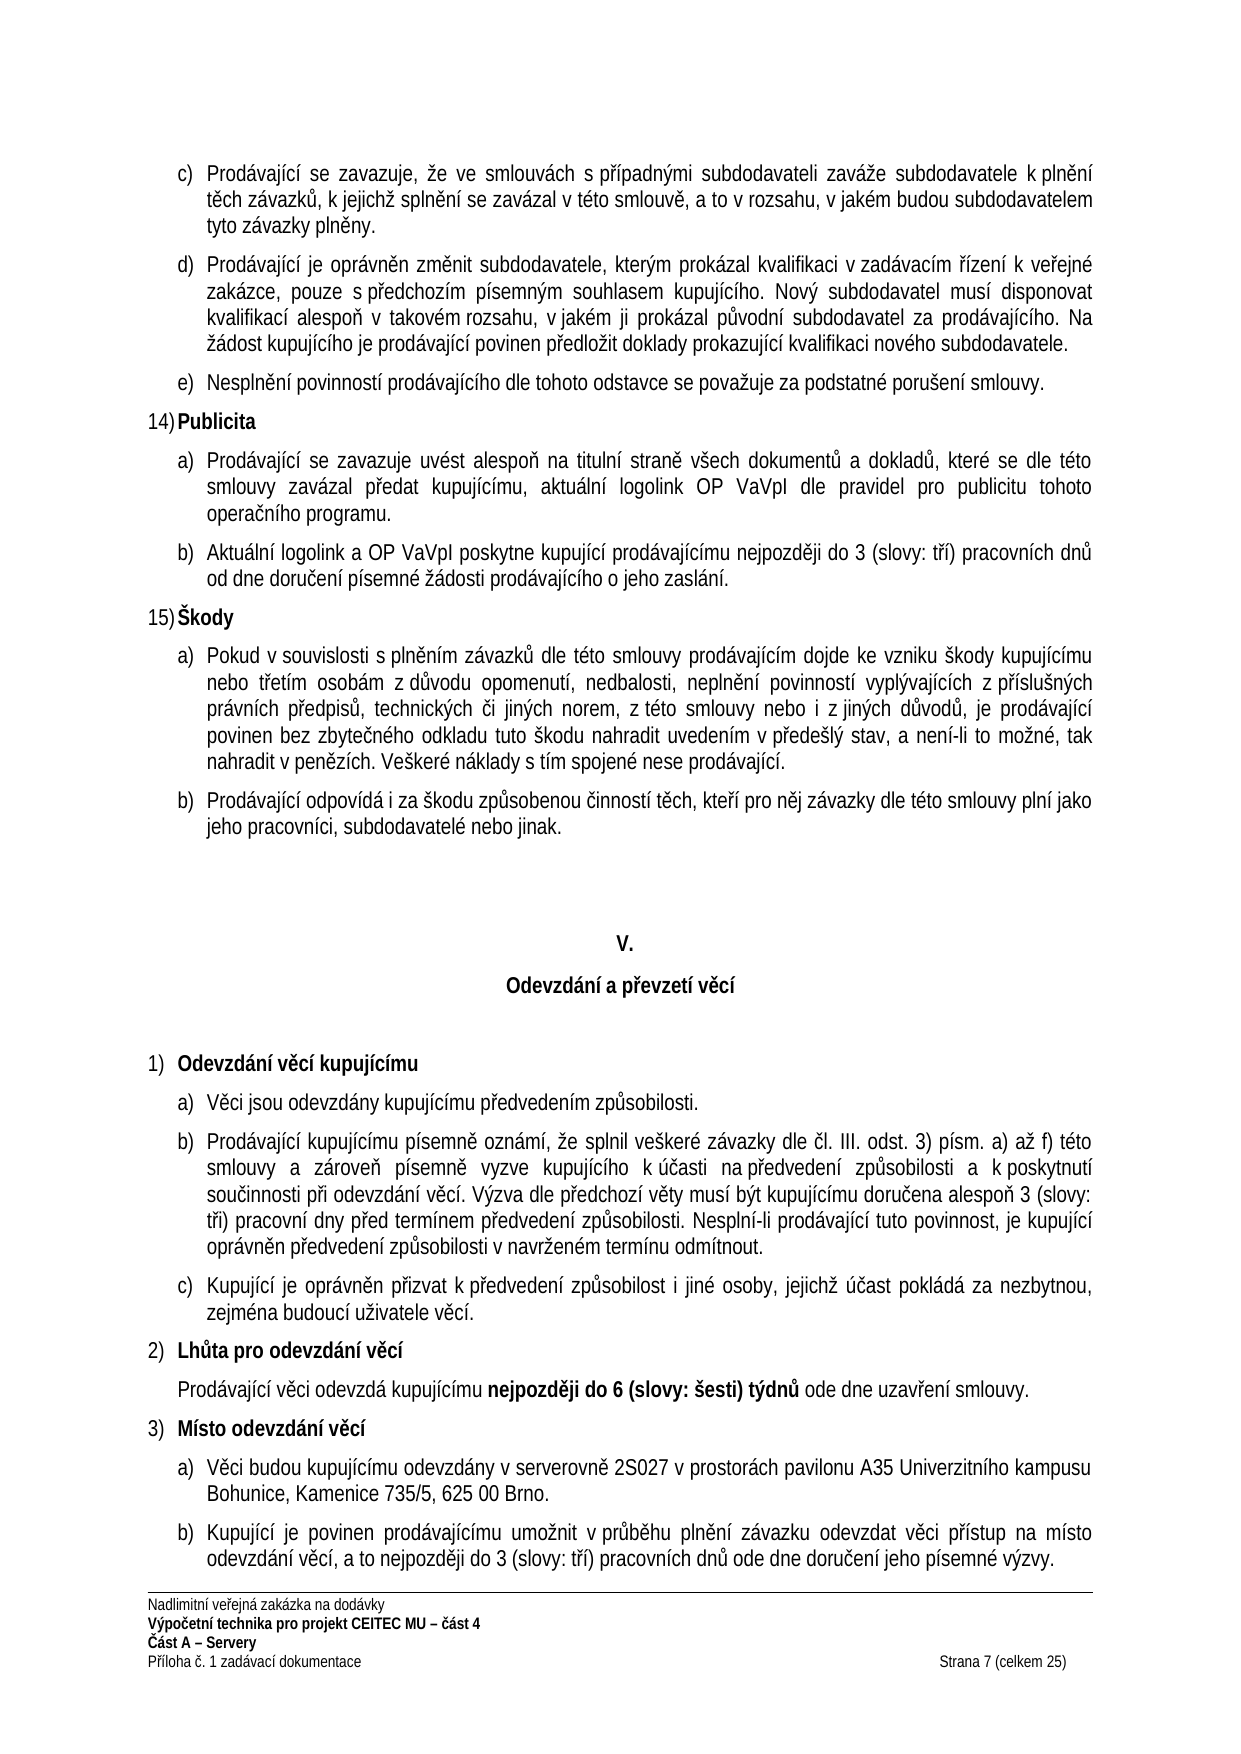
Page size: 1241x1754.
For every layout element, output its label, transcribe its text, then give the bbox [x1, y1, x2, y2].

list Věci jsou odevzdány kupujícímu předvedením způsobilosti. [177, 1089, 1093, 1115]
list Kupující je oprávněn přizvat k předvedení způsobilost i jiné osoby, jejichž účast pokládá za nezbytnou, zejména budoucí uživatele věcí. [177, 1272, 1093, 1325]
list Prodávající se zavazuje uvést alespoň na titulní straně všech dokumentů a dokladů, které se dle této smlouvy zavázal předat kupujícímu, aktuální logolink OP VaVpI dle pravidel pro publicitu tohoto operačního programu. [177, 447, 1093, 526]
list Škody [148, 604, 1093, 630]
list Nesplnění povinností prodávajícího dle tohoto odstavce se považuje za podstatné porušení smlouvy. [177, 369, 1093, 396]
list Publicita [148, 408, 1093, 434]
list Věci budou kupujícímu odevzdány v serverovně 2S027 v prostorách pavilonu A35 Univerzitního kampusu Bohunice, Kamenice 735/5, 625 00 Brno. [177, 1454, 1093, 1507]
text Odevzdání a převzetí věcí [148, 972, 1093, 999]
list Aktuální logolink a OP VaVpI poskytne kupující prodávajícímu nejpozději do 3 (slovy: tří) pracovních dnů od dne doručení písemné žádosti prodávajícího o jeho zaslání. [177, 538, 1093, 591]
list Kupující je povinen prodávajícímu umožnit v průběhu plnění závazku odevzdat věci přístup na místo odevzdání věcí, a to nejpozději do 3 (slovy: tří) pracovních dnů ode dne doručení jeho písemné výzvy. [177, 1519, 1093, 1572]
list Prodávající je oprávněn změnit subdodavatele, kterým prokázal kvalifikaci v zadávacím řízení k veřejné zakázce, pouze s předchozím písemným souhlasem kupujícího. Nový subdodavatel musí disponovat kvalifikací alespoň v takovém rozsahu, v jakém ji prokázal původní subdodavatel za prodávajícího. Na žádost kupujícího je prodávající povinen předložit doklady prokazující kvalifikaci nového subdodavatele. [177, 251, 1093, 357]
list Odevzdání věcí kupujícímu [148, 1050, 1093, 1076]
list Prodávající odpovídá i za škodu způsobenou činností těch, kteří pro něj závazky dle této smlouvy plní jako jeho pracovníci, subdodavatelé nebo jinak. [177, 787, 1093, 839]
list Pokud v souvislosti s plněním závazků dle této smlouvy prodávajícím dojde ke vzniku škody kupujícímu nebo třetím osobám z důvodu opomenutí, nedbalosti, neplnění povinností vyplývajících z příslušných právních předpisů, technických či jiných norem, z této smlouvy nebo i z jiných důvodů, je prodávající povinen bez zbytečného odkladu tuto škodu nahradit uvedením v předešlý stav, a není-li to možné, tak nahradit v penězích. Veškeré náklady s tím spojené nese prodávající. [177, 642, 1093, 774]
list Prodávající kupujícímu písemně oznámí, že splnil veškeré závazky dle čl. III. odst. 3) písm. a) až f) této smlouvy a zároveň písemně vyzve kupujícího k účasti na předvedení způsobilosti a k poskytnutí součinnosti při odevzdání věcí. Výzva dle předchozí věty musí být kupujícímu doručena alespoň 3 (slovy: tři) pracovní dny před termínem předvedení způsobilosti. Nesplní-li prodávající tuto povinnost, je kupující oprávněn předvedení způsobilosti v navrženém termínu odmítnout. [177, 1128, 1093, 1259]
list Prodávající se zavazuje, že ve smlouvách s případnými subdodavateli zaváže subdodavatele k plnění těch závazků, k jejichž splnění se zavázal v této smlouvě, a to v rozsahu, v jakém budou subdodavatelem tyto závazky plněny. [177, 160, 1093, 239]
list Lhůta pro odevzdání věcí [148, 1337, 1093, 1364]
list Místo odevzdání věcí [148, 1415, 1093, 1441]
text Prodávající věci odevzdá kupujícímu nejpozději do 6 (slovy: šesti) týdnů ode dne uzavření smlouvy. [177, 1376, 1093, 1402]
